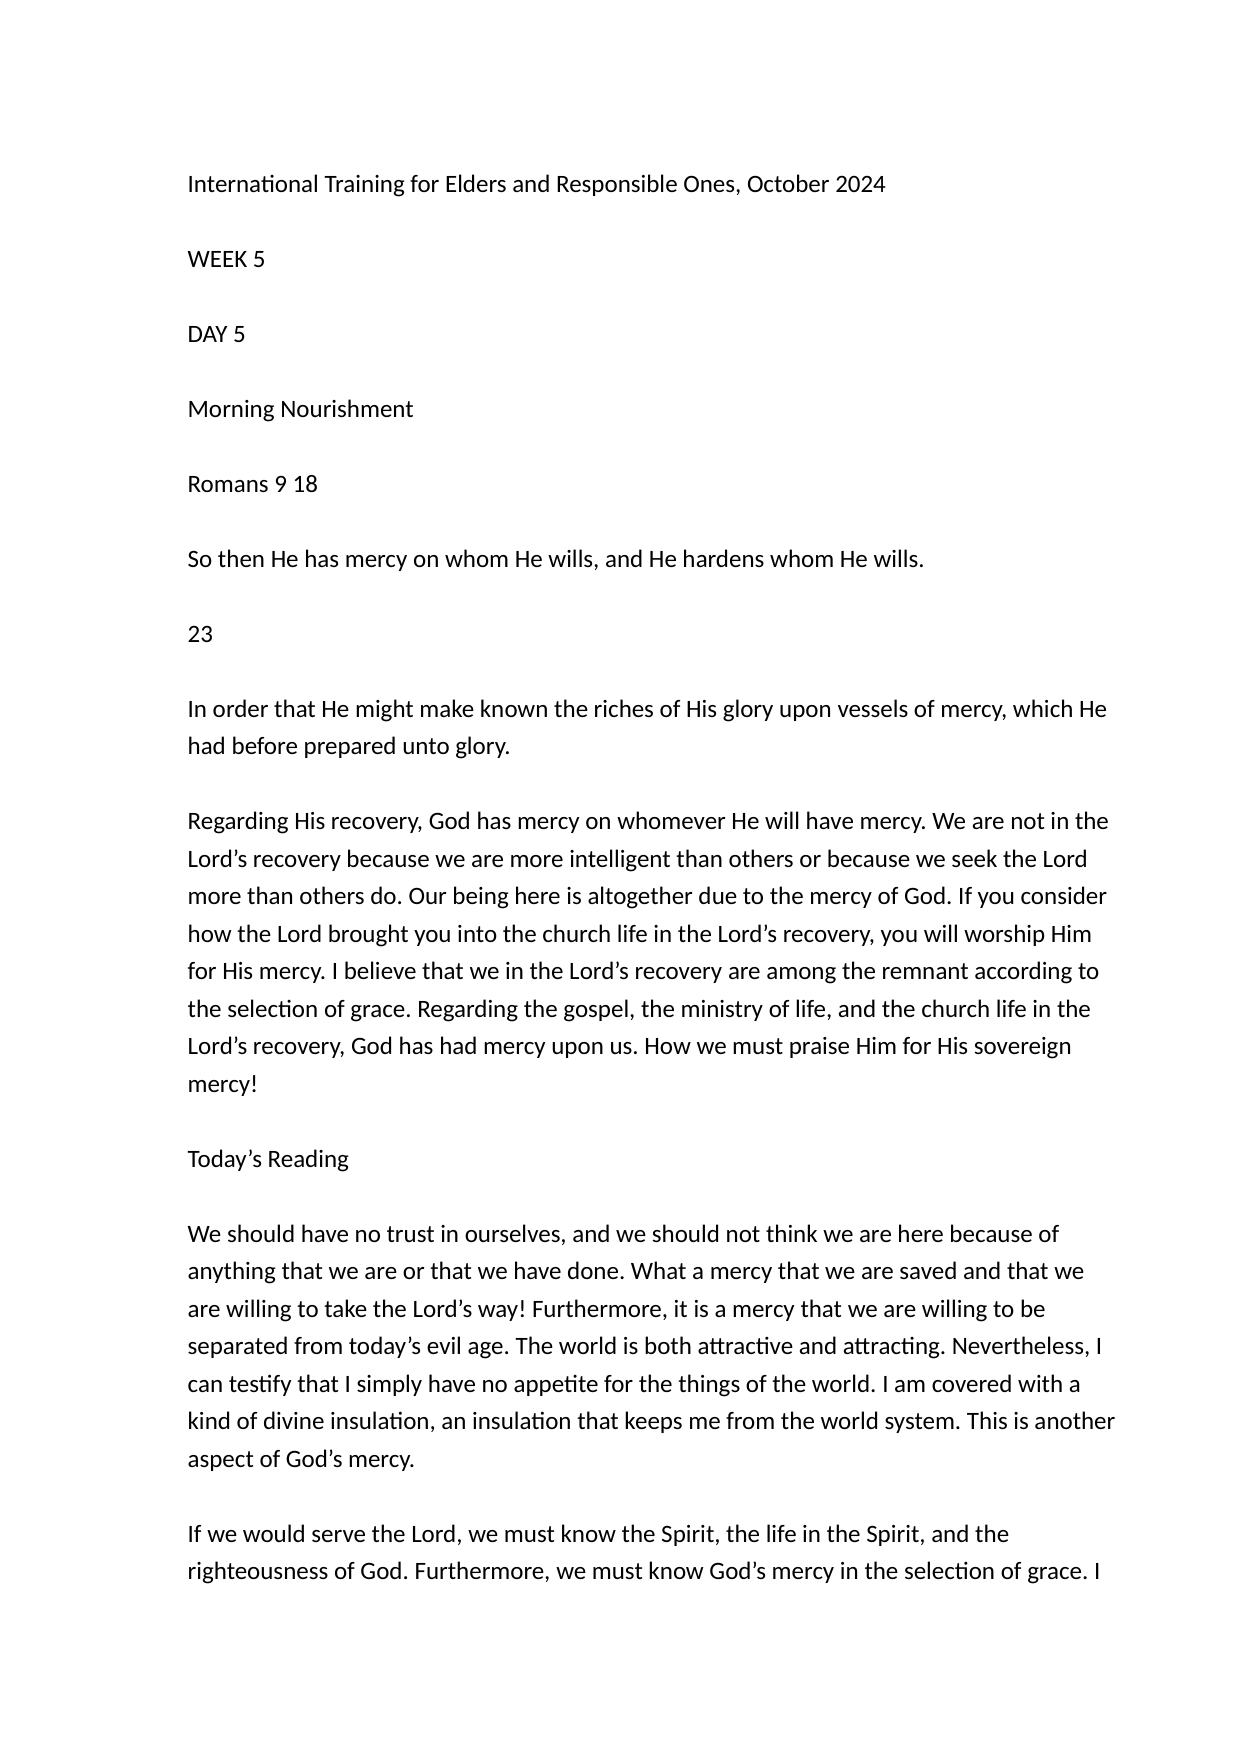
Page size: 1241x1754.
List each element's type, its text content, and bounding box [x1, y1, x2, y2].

text In order that He might make known the riches of His glory upon vessels of mercy, which He had before prepared unto glory. [187, 689, 1122, 764]
text DAY 5 [187, 314, 1122, 352]
text WEEK 5 [187, 239, 1122, 277]
text Morning Nourishment [187, 389, 1122, 427]
text So then He has mercy on whom He wills, and He hardens whom He wills. [187, 539, 1122, 577]
text 23 [187, 614, 1122, 652]
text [187, 1514, 1122, 1589]
text We should have no trust in ourselves, and we should not think we are here because of anything that we are or that we have done. What a mercy that we are saved and that we are willing to take the Lord’s way! Furthermore, it is a mercy that we are willing to be separated from today’s evil age. The world is both attractive and attracting. Nevertheless, I can testify that I simply have no appetite for the things of the world. I am covered with a kind of divine insulation, an insulation that keeps me from the world system. This is another aspect of God’s mercy. [187, 1214, 1122, 1477]
text Regarding His recovery, God has mercy on whomever He will have mercy. We are not in the Lord’s recovery because we are more intelligent than others or because we seek the Lord more than others do. Our being here is altogether due to the mercy of God. If you consider how the Lord brought you into the church life in the Lord’s recovery, you will worship Him for His mercy. I believe that we in the Lord’s recovery are among the remnant according to the selection of grace. Regarding the gospel, the ministry of life, and the church life in the Lord’s recovery, God has had mercy upon us. How we must praise Him for His sovereign mercy! [187, 802, 1122, 1102]
text Today’s Reading [187, 1139, 1122, 1177]
text Romans 9 18 [187, 464, 1122, 502]
text International Training for Elders and Responsible Ones, October 2024 [187, 164, 1122, 202]
